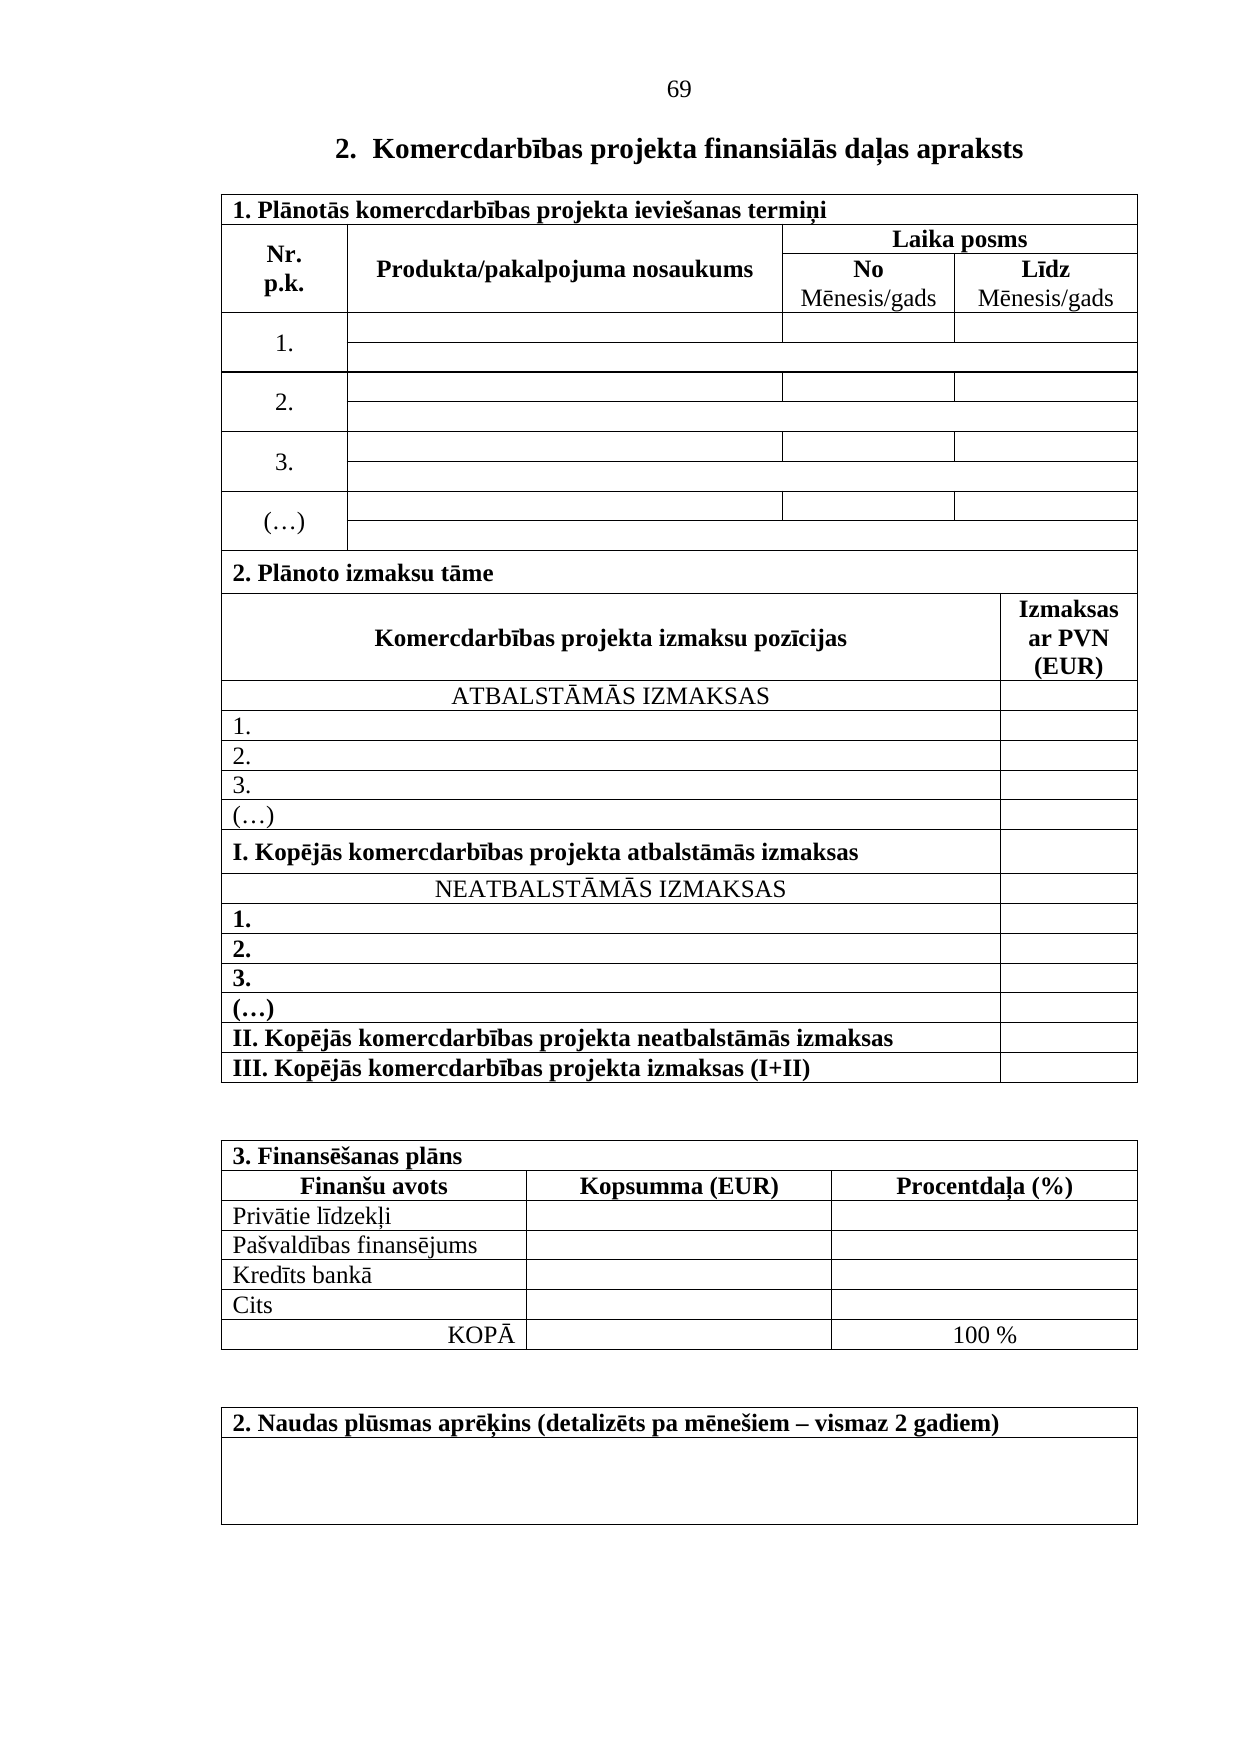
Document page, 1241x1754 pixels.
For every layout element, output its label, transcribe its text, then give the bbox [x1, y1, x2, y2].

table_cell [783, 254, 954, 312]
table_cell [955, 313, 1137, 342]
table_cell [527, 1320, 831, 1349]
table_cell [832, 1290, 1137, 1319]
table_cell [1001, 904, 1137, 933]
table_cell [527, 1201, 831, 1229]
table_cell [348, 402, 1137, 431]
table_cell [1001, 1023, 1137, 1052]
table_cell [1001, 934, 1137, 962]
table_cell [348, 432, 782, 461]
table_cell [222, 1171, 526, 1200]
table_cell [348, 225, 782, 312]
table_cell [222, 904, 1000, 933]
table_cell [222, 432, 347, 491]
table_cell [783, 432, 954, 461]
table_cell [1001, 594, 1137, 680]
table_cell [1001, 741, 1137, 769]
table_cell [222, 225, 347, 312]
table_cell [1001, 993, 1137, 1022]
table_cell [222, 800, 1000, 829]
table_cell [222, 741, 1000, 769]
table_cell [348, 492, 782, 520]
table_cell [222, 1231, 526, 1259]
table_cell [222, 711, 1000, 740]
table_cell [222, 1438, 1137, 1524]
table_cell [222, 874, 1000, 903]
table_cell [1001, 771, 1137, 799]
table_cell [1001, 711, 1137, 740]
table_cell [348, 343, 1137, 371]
list Komercdarbības projekta finansiālās daļas apraksts [177, 131, 1181, 165]
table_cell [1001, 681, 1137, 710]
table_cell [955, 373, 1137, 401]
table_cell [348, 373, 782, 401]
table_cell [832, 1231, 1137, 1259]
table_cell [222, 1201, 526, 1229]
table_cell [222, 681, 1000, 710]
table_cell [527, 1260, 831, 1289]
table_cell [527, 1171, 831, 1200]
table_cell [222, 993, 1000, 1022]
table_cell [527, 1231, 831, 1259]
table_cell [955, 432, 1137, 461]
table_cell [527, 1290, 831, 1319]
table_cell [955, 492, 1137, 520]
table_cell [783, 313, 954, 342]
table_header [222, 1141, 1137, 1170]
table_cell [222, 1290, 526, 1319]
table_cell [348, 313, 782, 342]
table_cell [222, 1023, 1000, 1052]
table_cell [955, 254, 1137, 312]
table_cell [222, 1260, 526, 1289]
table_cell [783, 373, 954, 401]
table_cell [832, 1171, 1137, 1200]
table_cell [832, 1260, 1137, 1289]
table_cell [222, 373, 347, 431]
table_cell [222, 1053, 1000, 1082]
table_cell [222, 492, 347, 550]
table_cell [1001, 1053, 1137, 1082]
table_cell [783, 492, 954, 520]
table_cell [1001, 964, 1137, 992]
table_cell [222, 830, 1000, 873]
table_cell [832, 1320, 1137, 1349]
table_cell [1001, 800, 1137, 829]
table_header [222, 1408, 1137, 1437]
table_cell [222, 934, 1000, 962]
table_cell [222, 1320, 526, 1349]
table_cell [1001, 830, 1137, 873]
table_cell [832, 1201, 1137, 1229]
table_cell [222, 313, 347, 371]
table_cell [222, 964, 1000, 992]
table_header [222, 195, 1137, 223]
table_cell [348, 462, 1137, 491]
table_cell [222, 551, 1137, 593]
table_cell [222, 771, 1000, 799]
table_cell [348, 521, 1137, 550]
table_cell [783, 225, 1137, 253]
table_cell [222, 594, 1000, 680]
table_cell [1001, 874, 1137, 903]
